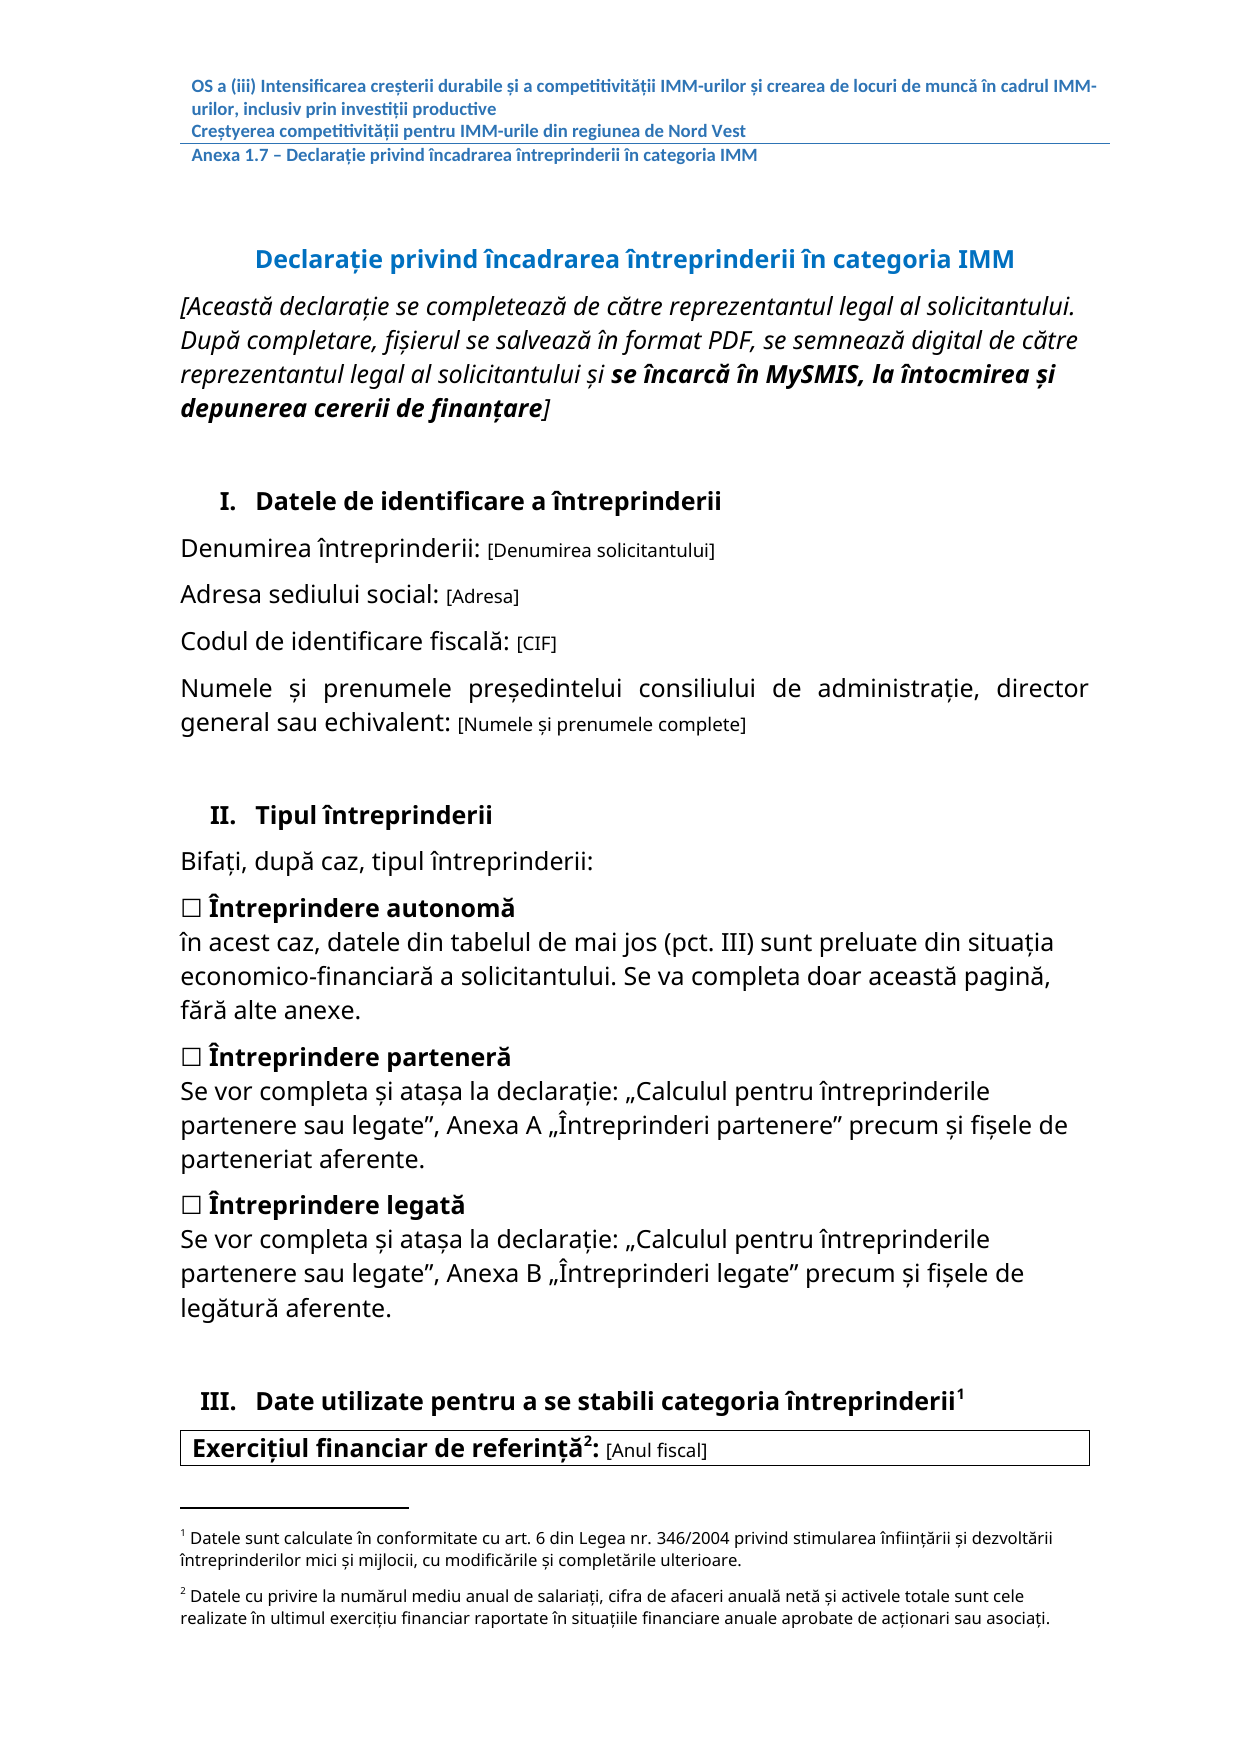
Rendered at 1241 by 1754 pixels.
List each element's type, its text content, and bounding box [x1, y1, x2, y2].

list Date utilizate pentru a se stabili categoria întreprinderii [236, 1383, 1090, 1417]
table_header Exerciţiul financiar de referinţă: [181, 1431, 1089, 1465]
text [Această declarație se completează de către reprezentantul legal al solicitantului. După completare, fișierul se salvează în format PDF, se semnează digital de către reprezentantul legal al solicitantului și se încarcă în MySMIS, la întocmirea și depunerea cererii de finanțare] [180, 289, 1090, 425]
text Întreprindere legată Se vor completa şi ataşa la declaraţie: „Calculul pentru întreprinderile partenere sau legate”, Anexa B „Întreprinderi legate” precum şi fişele de legătură aferente. [180, 1188, 1090, 1324]
text Întreprindere autonomă în acest caz, datele din tabelul de mai jos (pct. III) sunt preluate din situaţia economico-financiară a solicitantului. Se va completa doar această pagină, fără alte anexe. [180, 891, 1090, 1027]
text Codul de identificare fiscală: [180, 624, 1090, 658]
list Tipul întreprinderii [236, 797, 1090, 831]
text Întreprindere parteneră Se vor completa şi ataşa la declaraţie: „Calculul pentru întreprinderile partenere sau legate”, Anexa A „Întreprinderi partenere” precum şi fişele de parteneriat aferente. [180, 1039, 1090, 1176]
text Bifaţi, după caz, tipul întreprinderii: [180, 844, 1090, 878]
subtitle Declaraţie privind încadrarea întreprinderii în categoria IMM [180, 242, 1090, 276]
list Datele de identificare a întreprinderii [236, 484, 1090, 518]
text Numele şi prenumele preşedintelui consiliului de administraţie, director general sau echivalent: [180, 670, 1090, 738]
text Adresa sediului social: [180, 577, 1090, 611]
text Denumirea întreprinderii: [180, 531, 1090, 564]
